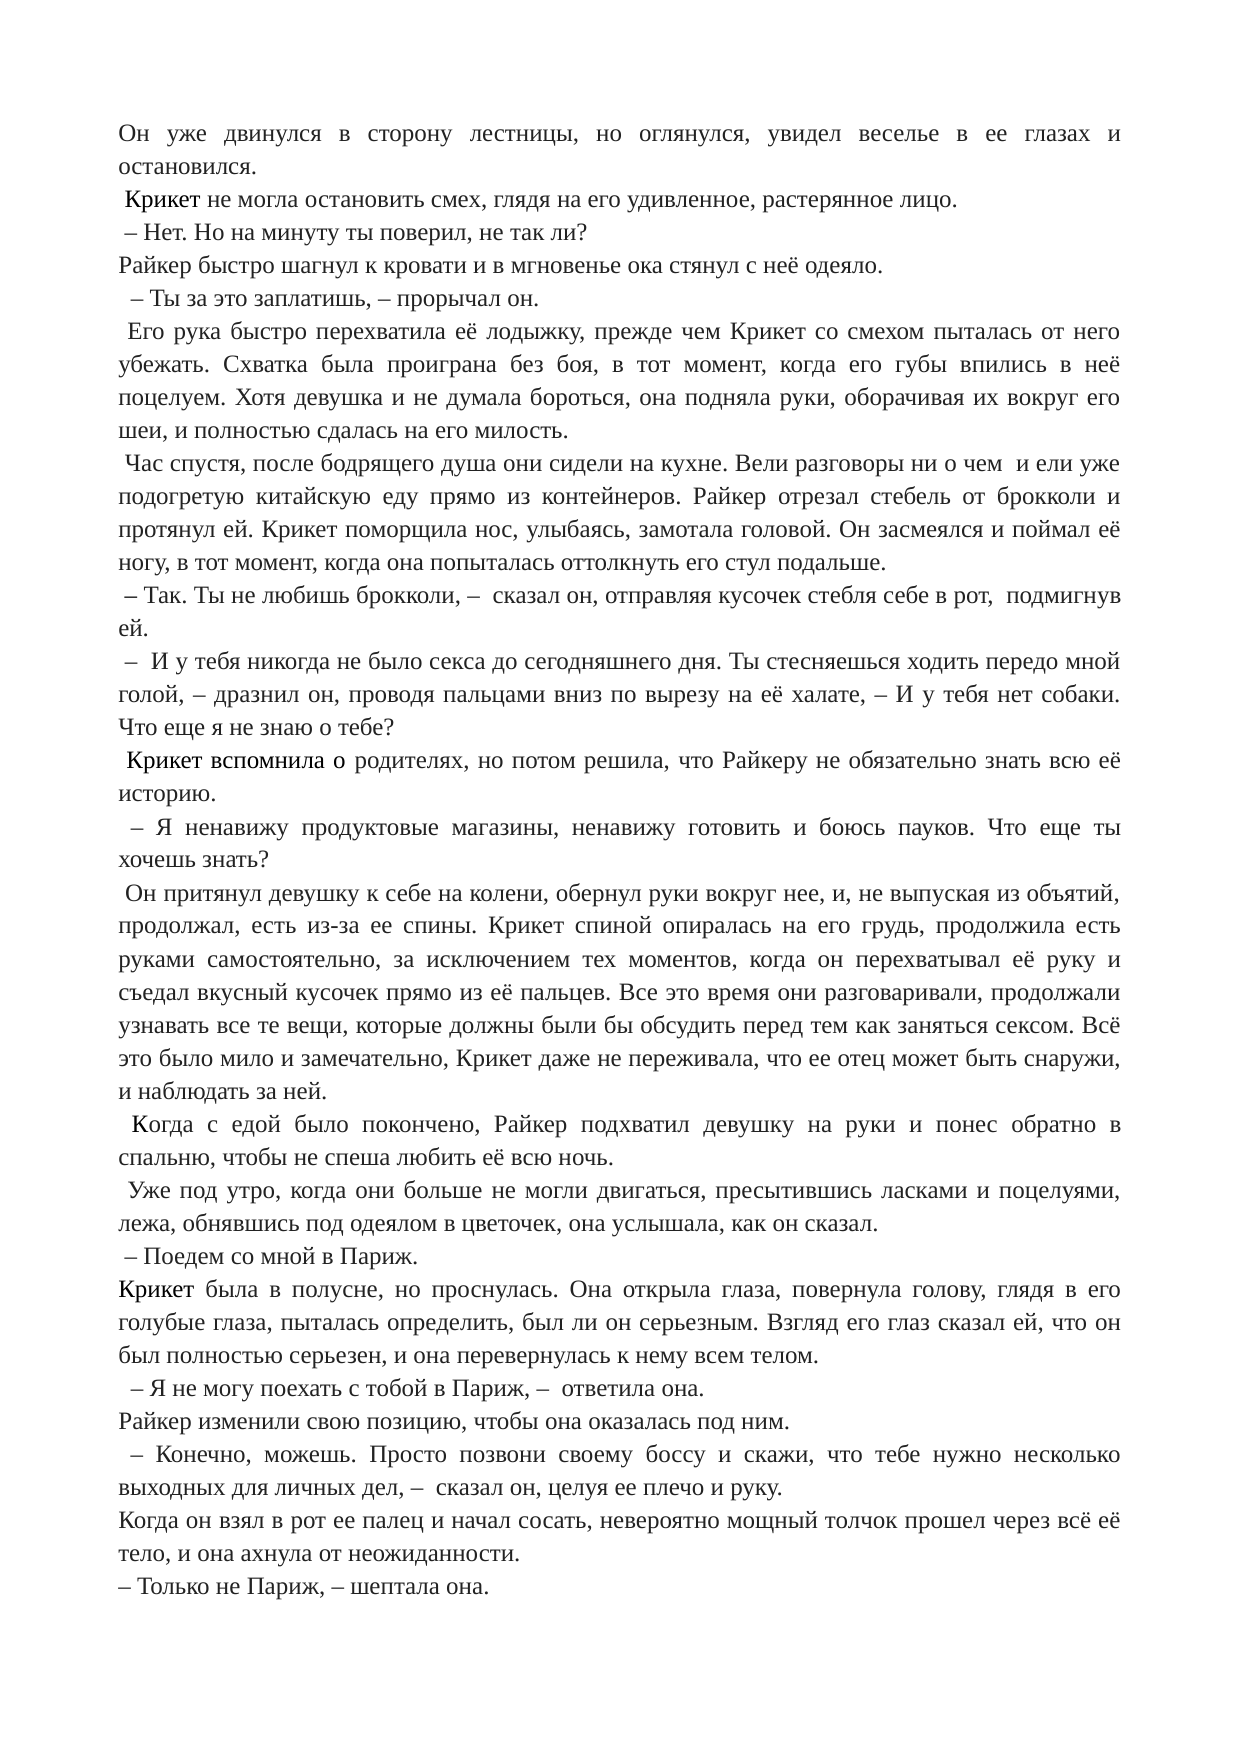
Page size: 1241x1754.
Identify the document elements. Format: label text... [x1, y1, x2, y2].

text – Так. Ты не любишь брокколи, – сказал он, отправляя кусочек стебля себе в рот, подмигнув ей. [118, 580, 1122, 642]
text – И у тебя никогда не было секса до сегодняшнего дня. Ты стесняешься ходить передо мной голой, – дразнил он, проводя пальцами вниз по вырезу на её халате, – И у тебя нет собаки. Что еще я не знаю о тебе? [118, 646, 1122, 741]
text Он притянул девушку к себе на колени, обернул руки вокруг нее, и, не выпуская из объятий, продолжал, есть из-за ее спины. Крикет спиной опиралась на его грудь, продолжила есть руками самостоятельно, за исключением тех моментов, когда он перехватывал её руку и съедал вкусный кусочек прямо из её пальцев. Все это время они разговаривали, продолжали узнавать все те вещи, которые должны были бы обсудить перед тем как заняться сексом. Всё это было мило и замечательно, Крикет даже не переживала, что ее отец может быть снаружи, и наблюдать за ней. [118, 878, 1122, 1104]
text Его рука быстро перехватила её лодыжку, прежде чем Крикет со смехом пыталась от него убежать. Схватка была проиграна без боя, в тот момент, когда его губы впились в неё поцелуем. Хотя девушка и не думала бороться, она подняла руки, оборачивая их вокруг его шеи, и полностью сдалась на его милость. [118, 316, 1122, 444]
text Когда он взял в рот ее палец и начал сосать, невероятно мощный толчок прошел через всё её тело, и она ахнула от неожиданности. [118, 1505, 1122, 1567]
text – Я ненавижу продуктовые магазины, ненавижу готовить и боюсь пауков. Что еще ты хочешь знать? [118, 812, 1122, 873]
text Час спустя, после бодрящего душа они сидели на кухне. Вели разговоры ни о чем и ели уже подогретую китайскую еду прямо из контейнеров. Райкер отрезал стебель от брокколи и протянул ей. Крикет поморщила нос, улыбаясь, замотала головой. Он засмеялся и поймал её ногу, в тот момент, когда она попыталась оттолкнуть его стул подальше. [118, 448, 1122, 576]
text Он уже двинулся в сторону лестницы, но оглянулся, увидел веселье в ее глазах и остановился. Крикет не могла остановить смех, глядя на его удивленное, растерянное лицо. [118, 118, 1122, 213]
text – Нет. Но на минуту ты поверил, не так ли? [118, 217, 1122, 246]
text Когда с едой было покончено, Райкер подхватил девушку на руки и понес обратно в спальню, чтобы не спеша любить её всю ночь. [118, 1109, 1122, 1171]
text Райкер быстро шагнул к кровати и в мгновенье ока стянул с неё одеяло. [118, 250, 1122, 279]
text Уже под утро, когда они больше не могли двигаться, пресытившись ласками и поцелуями, лежа, обнявшись под одеялом в цветочек, она услышала, как он сказал. [118, 1175, 1122, 1237]
text – Поедем со мной в Париж. [118, 1241, 1122, 1269]
text Крикет вспомнила о родителях, но потом решила, что Райкеру не обязательно знать всю её историю. [118, 746, 1122, 807]
text – Только не Париж, – шептала она. [118, 1571, 1122, 1600]
text Райкер изменили свою позицию, чтобы она оказалась под ним. [118, 1406, 1122, 1435]
text – Конечно, можешь. Просто позвони своему боссу и скажи, что тебе нужно несколько выходных для личных дел, – сказал он, целуя ее плечо и руку. [118, 1439, 1122, 1501]
text Крикет была в полусне, но проснулась. Она открыла глаза, повернула голову, глядя в его голубые глаза, пыталась определить, был ли он серьезным. Взгляд его глаз сказал ей, что он был полностью серьезен, и она перевернулась к нему всем телом. [118, 1274, 1122, 1369]
text – Я не могу поехать с тобой в Париж, – ответила она. [118, 1373, 1122, 1402]
text – Ты за это заплатишь, – прорычал он. [118, 283, 1122, 312]
